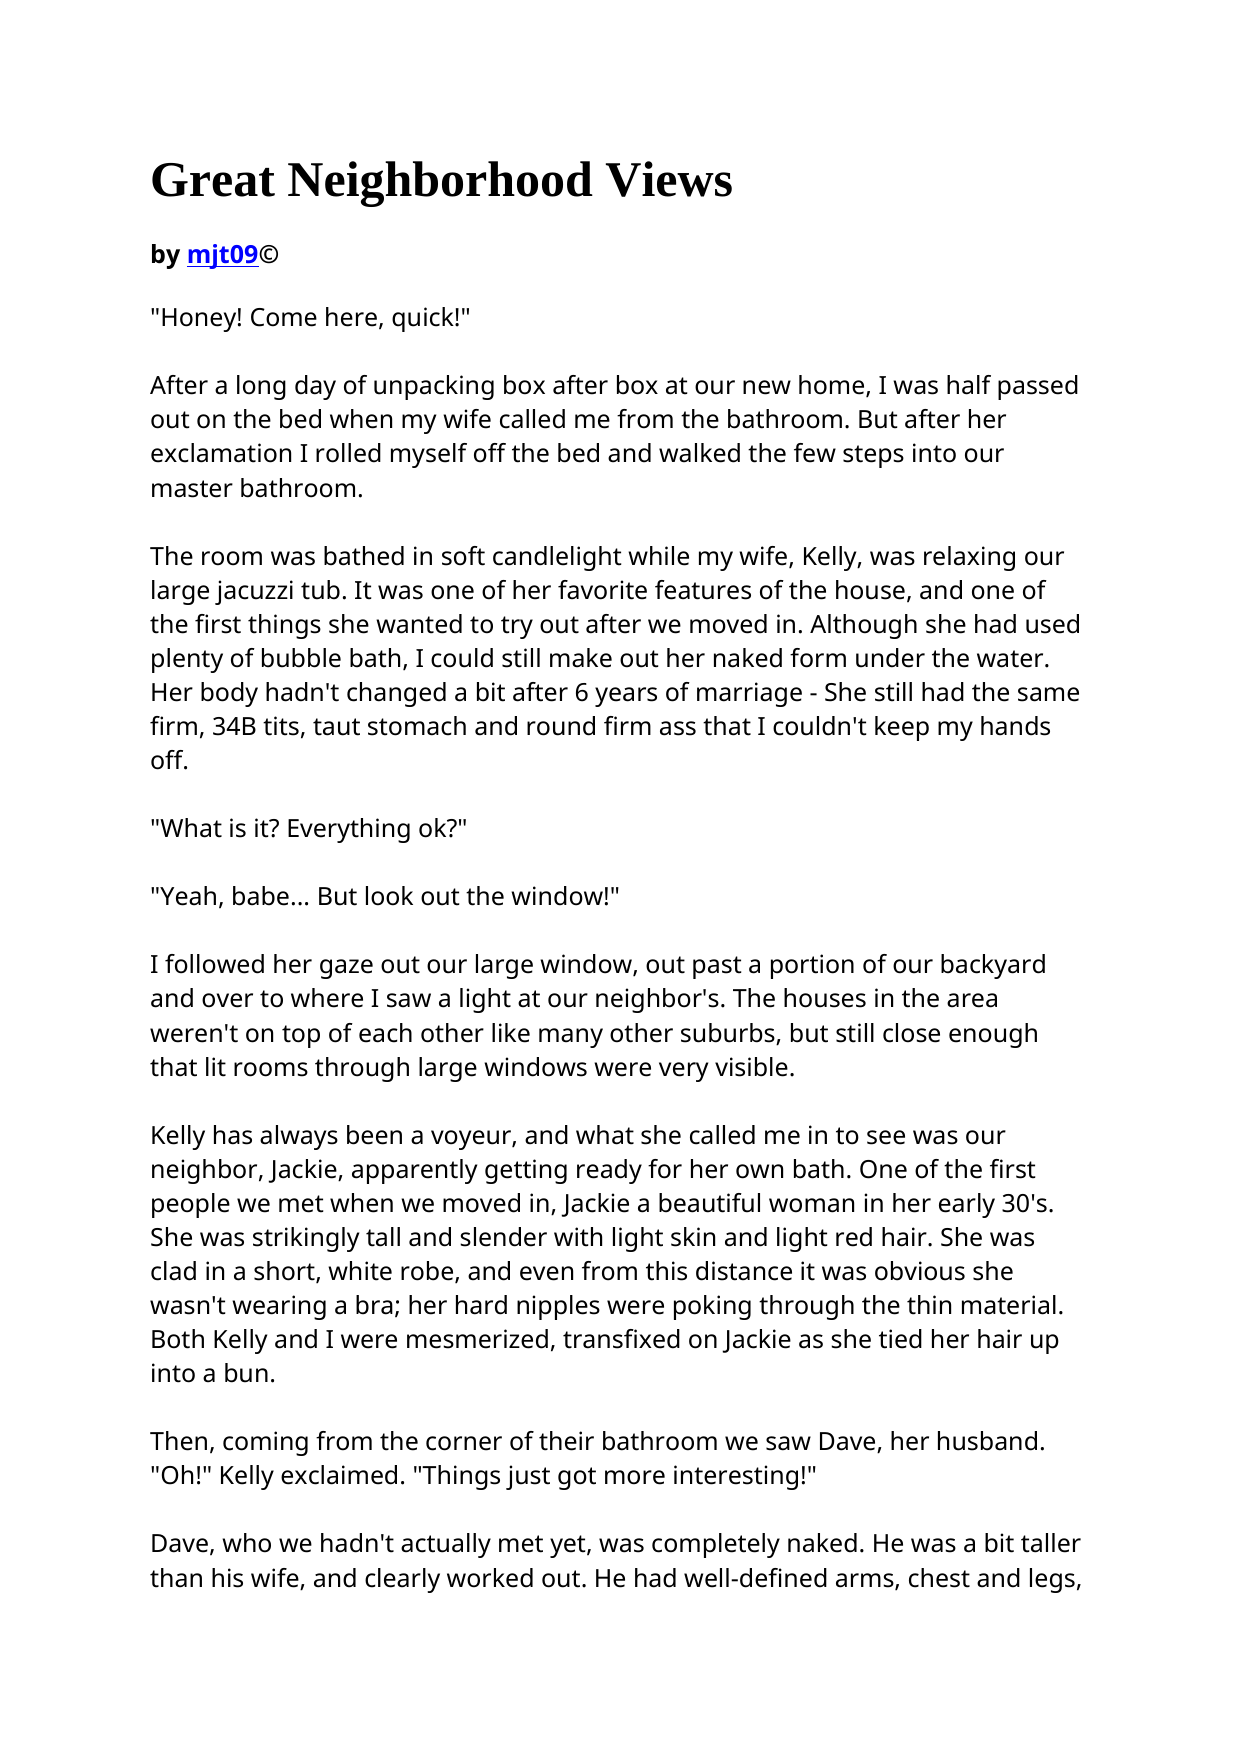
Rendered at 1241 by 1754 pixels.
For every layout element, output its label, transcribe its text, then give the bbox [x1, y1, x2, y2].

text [150, 300, 1090, 1594]
text Great Neighborhood Views [150, 150, 1090, 207]
text by mjt09© [150, 237, 1090, 271]
